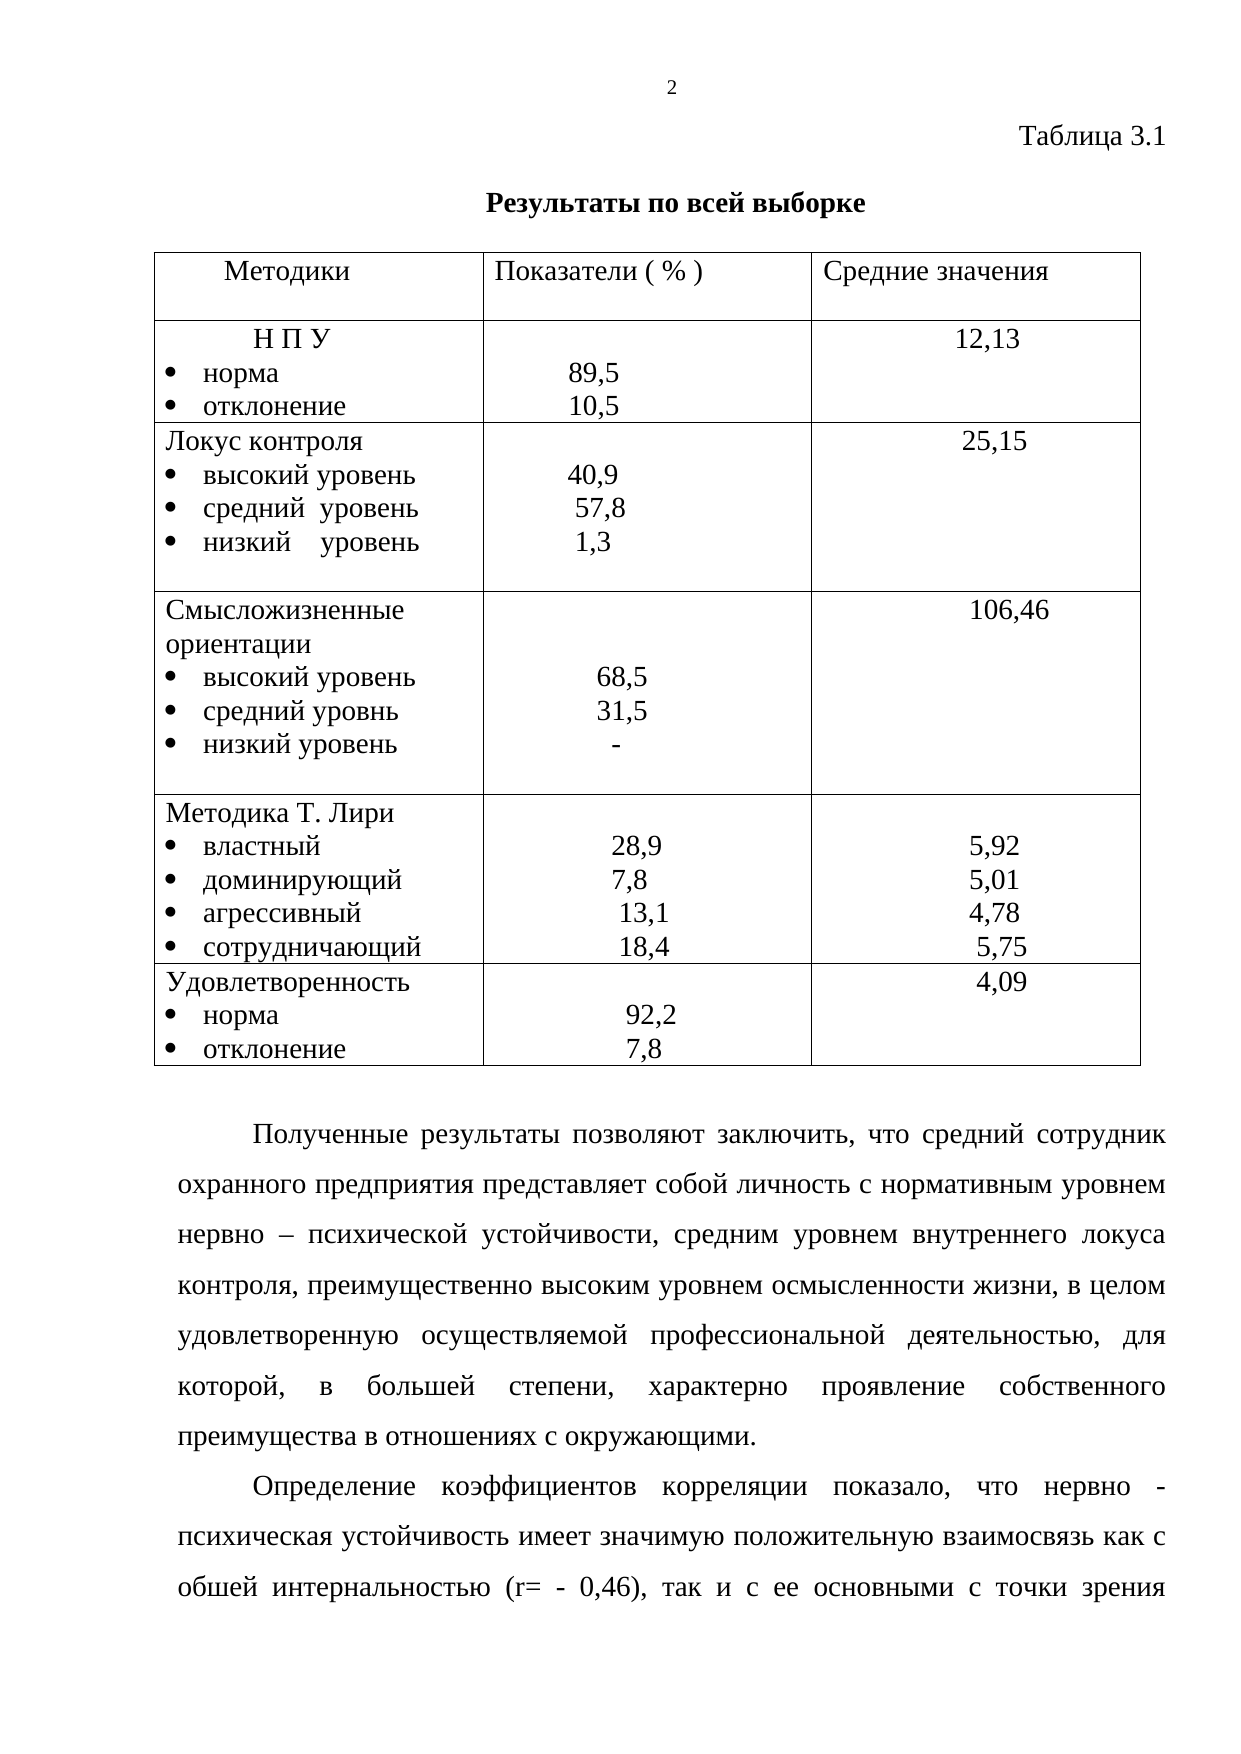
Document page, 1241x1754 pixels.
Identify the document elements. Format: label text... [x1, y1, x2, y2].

table_header Показатели ( % ) [484, 253, 811, 320]
table_cell Методика Т. Лири властный доминирующий агрессивный сотрудничающий [155, 795, 483, 963]
table_cell Локус контроля высокий уровень средний уровень низкий уровень [155, 423, 483, 591]
table_header Методики [155, 253, 483, 320]
table_cell 40,9 57,8 1,3 [484, 423, 811, 591]
text Результаты по всей выборке [177, 185, 1167, 219]
table_cell 5,92 5,01 4,78 5,75 [812, 795, 1140, 963]
text Таблица 3.1 [177, 118, 1167, 152]
table_cell Н П У норма отклонение [155, 321, 483, 422]
text Полученные результаты позволяют заключить, что средний сотрудник охранного предприятия представляет собой личность с нормативным уровнем нервно – психической устойчивости, средним уровнем внутреннего локуса контроля, преимущественно высоким уровнем осмысленности жизни, в целом удовлетворенную осуществляемой профессиональной деятельностью, для которой, в большей степени, характерно проявление собственного преимущества в отношениях с окружающими. [177, 1116, 1167, 1451]
table_cell 28,9 7,8 13,1 18,4 [484, 795, 811, 963]
table_cell 12,13 [812, 321, 1140, 422]
table_header Средние значения [812, 253, 1140, 320]
table_cell 89,5 10,5 [484, 321, 811, 422]
table_cell 92,2 7,8 [484, 964, 811, 1065]
table_cell Удовлетворенность норма отклонение [155, 964, 483, 1065]
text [177, 1468, 1167, 1602]
table_cell Смысложизненные ориентации высокий уровень средний уровнь низкий уровень [155, 592, 483, 794]
table_cell 25,15 [812, 423, 1140, 591]
table_cell 106,46 [812, 592, 1140, 794]
table_cell 4,09 [812, 964, 1140, 1065]
table_cell 68,5 31,5 - [484, 592, 811, 794]
